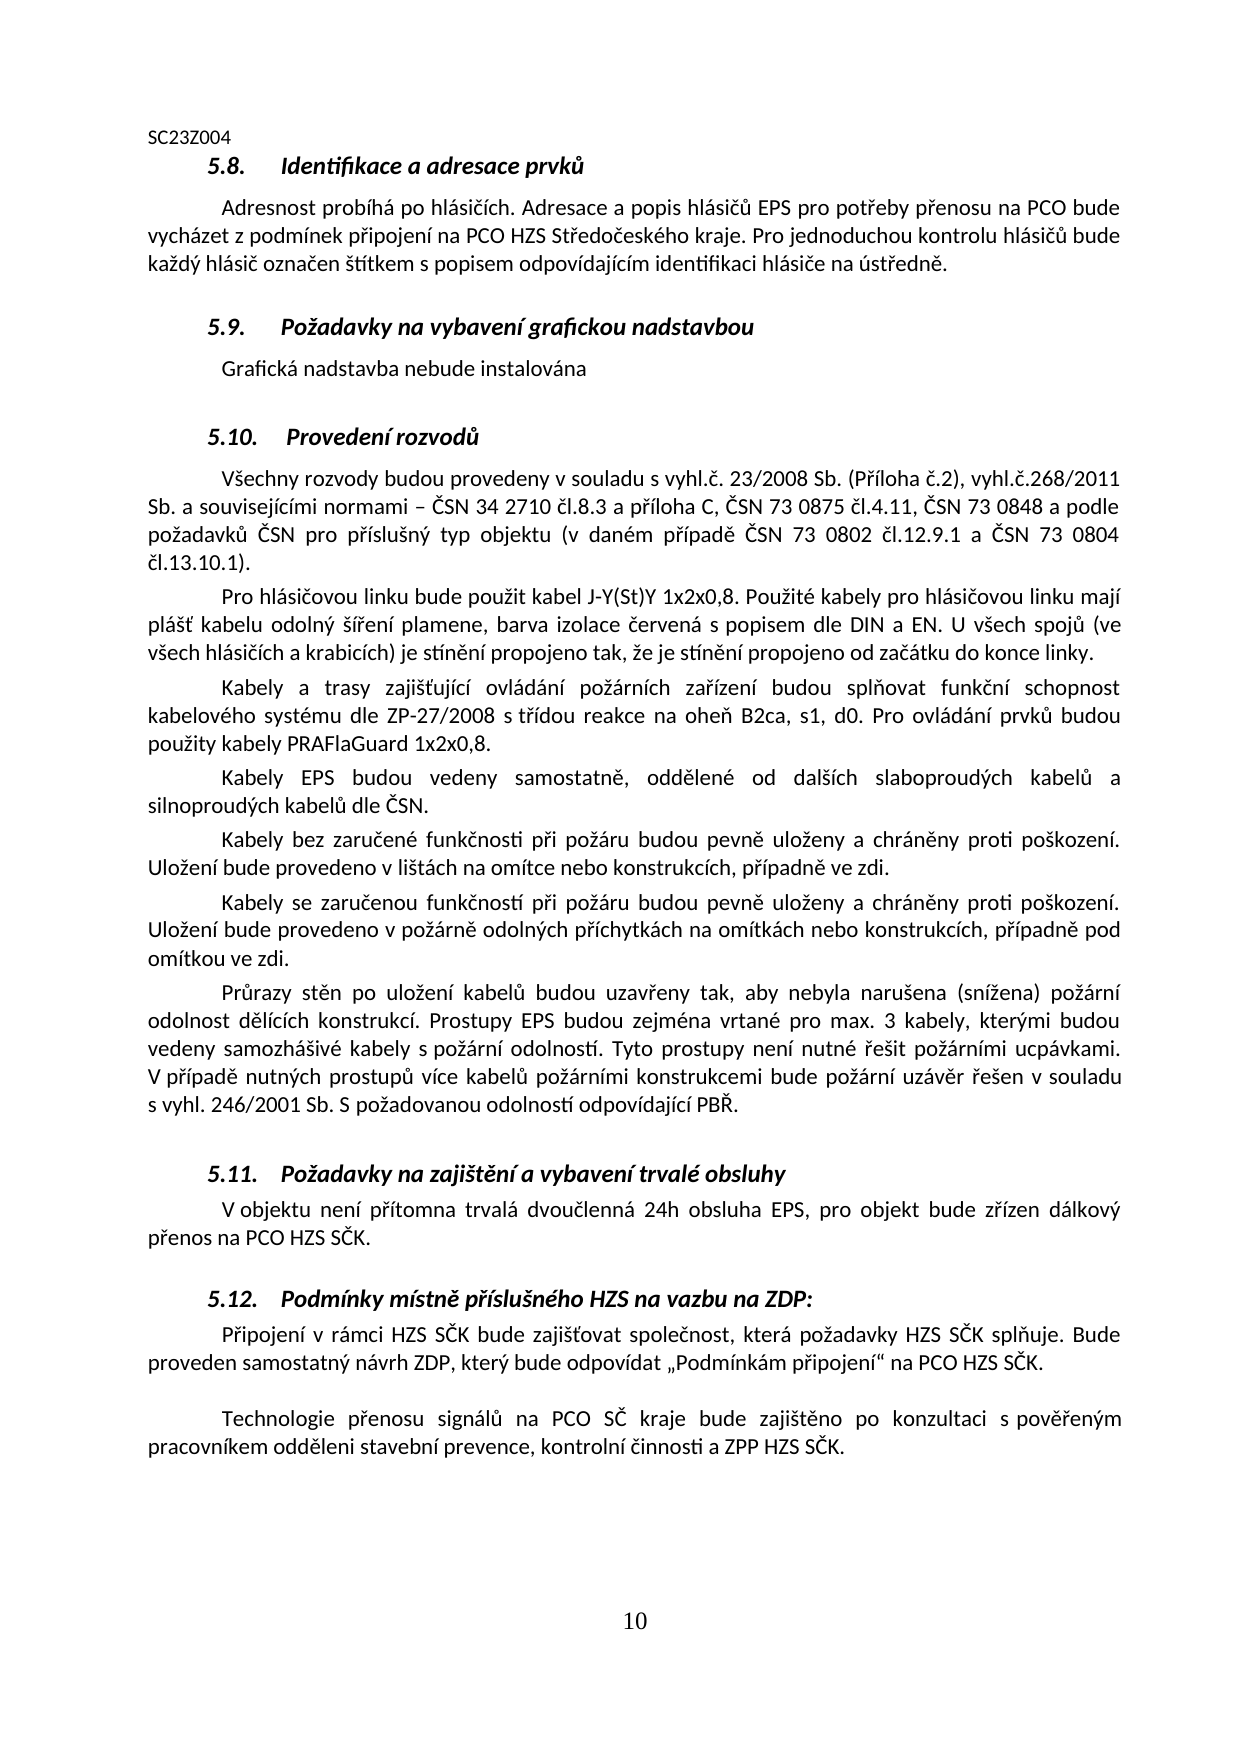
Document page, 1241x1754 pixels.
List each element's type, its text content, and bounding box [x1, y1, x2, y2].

subtitle Provedení rozvodů [207, 421, 1122, 452]
text Kabely EPS budou vedeny samostatně, oddělené od dalších slaboproudých kabelů a silnoproudých kabelů dle ČSN. [148, 763, 1122, 819]
subtitle Podmínky místně příslušného HZS na vazbu na ZDP: [207, 1283, 1122, 1313]
text Průrazy stěn po uložení kabelů budou uzavřeny tak, aby nebyla narušena (snížena) požární odolnost dělících konstrukcí. Prostupy EPS budou zejména vrtané pro max. 3 kabely, kterými budou vedeny samozhášivé kabely s požární odolností. Tyto prostupy není nutné řešit požárními ucpávkami. V případě nutných prostupů více kabelů požárními konstrukcemi bude požární uzávěr řešen v souladu s vyhl. 246/2001 Sb. S požadovanou odolností odpovídající PBŘ. [148, 978, 1122, 1118]
text Kabely bez zaručené funkčnosti při požáru budou pevně uloženy a chráněny proti poškození. Uložení bude provedeno v lištách na omítce nebo konstrukcích, případně ve zdi. [148, 825, 1122, 881]
text Kabely se zaručenou funkčností při požáru budou pevně uloženy a chráněny proti poškození. Uložení bude provedeno v požárně odolných příchytkách na omítkách nebo konstrukcích, případně pod omítkou ve zdi. [148, 888, 1122, 972]
text Technologie přenosu signálů na PCO SČ kraje bude zajištěno po konzultaci s pověřeným pracovníkem odděleni stavební prevence, kontrolní činnosti a ZPP HZS SČK. [148, 1404, 1122, 1460]
text Adresnost probíhá po hlásičích. Adresace a popis hlásičů EPS pro potřeby přenosu na PCO bude vycházet z podmínek připojení na PCO HZS Středočeského kraje. Pro jednoduchou kontrolu hlásičů bude každý hlásič označen štítkem s popisem odpovídajícím identifikaci hlásiče na ústředně. [148, 193, 1122, 277]
text Kabely a trasy zajišťující ovládání požárních zařízení budou splňovat funkční schopnost kabelového systému dle ZP-27/2008 s třídou reakce na oheň B2ca, s1, d0. Pro ovládání prvků budou použity kabely PRAFlaGuard 1x2x0,8. [148, 673, 1122, 757]
text Připojení v rámci HZS SČK bude zajišťovat společnost, která požadavky HZS SČK splňuje. Bude proveden samostatný návrh ZDP, který bude odpovídat „Podmínkám připojení“ na PCO HZS SČK. [148, 1320, 1122, 1376]
text Všechny rozvody budou provedeny v souladu s vyhl.č. 23/2008 Sb. (Příloha č.2), vyhl.č.268/2011 Sb. a souvisejícími normami – ČSN 34 2710 čl.8.3 a příloha C, ČSN 73 0875 čl.4.11, ČSN 73 0848 a podle požadavků ČSN pro příslušný typ objektu (v daném případě ČSN 73 0802 čl.12.9.1 a ČSN 73 0804 čl.13.10.1). [148, 464, 1122, 576]
subtitle Identifikace a adresace prvků [207, 150, 1122, 180]
text Grafická nadstavba nebude instalována [148, 354, 1122, 382]
text V objektu není přítomna trvalá dvoučlenná 24h obsluha EPS, pro objekt bude zřízen dálkový přenos na PCO HZS SČK. [148, 1195, 1122, 1251]
subtitle Požadavky na zajištění a vybavení trvalé obsluhy [207, 1158, 1122, 1189]
text Pro hlásičovou linku bude použit kabel J-Y(St)Y 1x2x0,8. Použité kabely pro hlásičovou linku mají plášť kabelu odolný šíření plamene, barva izolace červená s popisem dle DIN a EN. U všech spojů (ve všech hlásičích a krabicích) je stínění propojeno tak, že je stínění propojeno od začátku do konce linky. [148, 582, 1122, 666]
subtitle Požadavky na vybavení grafickou nadstavbou [207, 311, 1122, 342]
